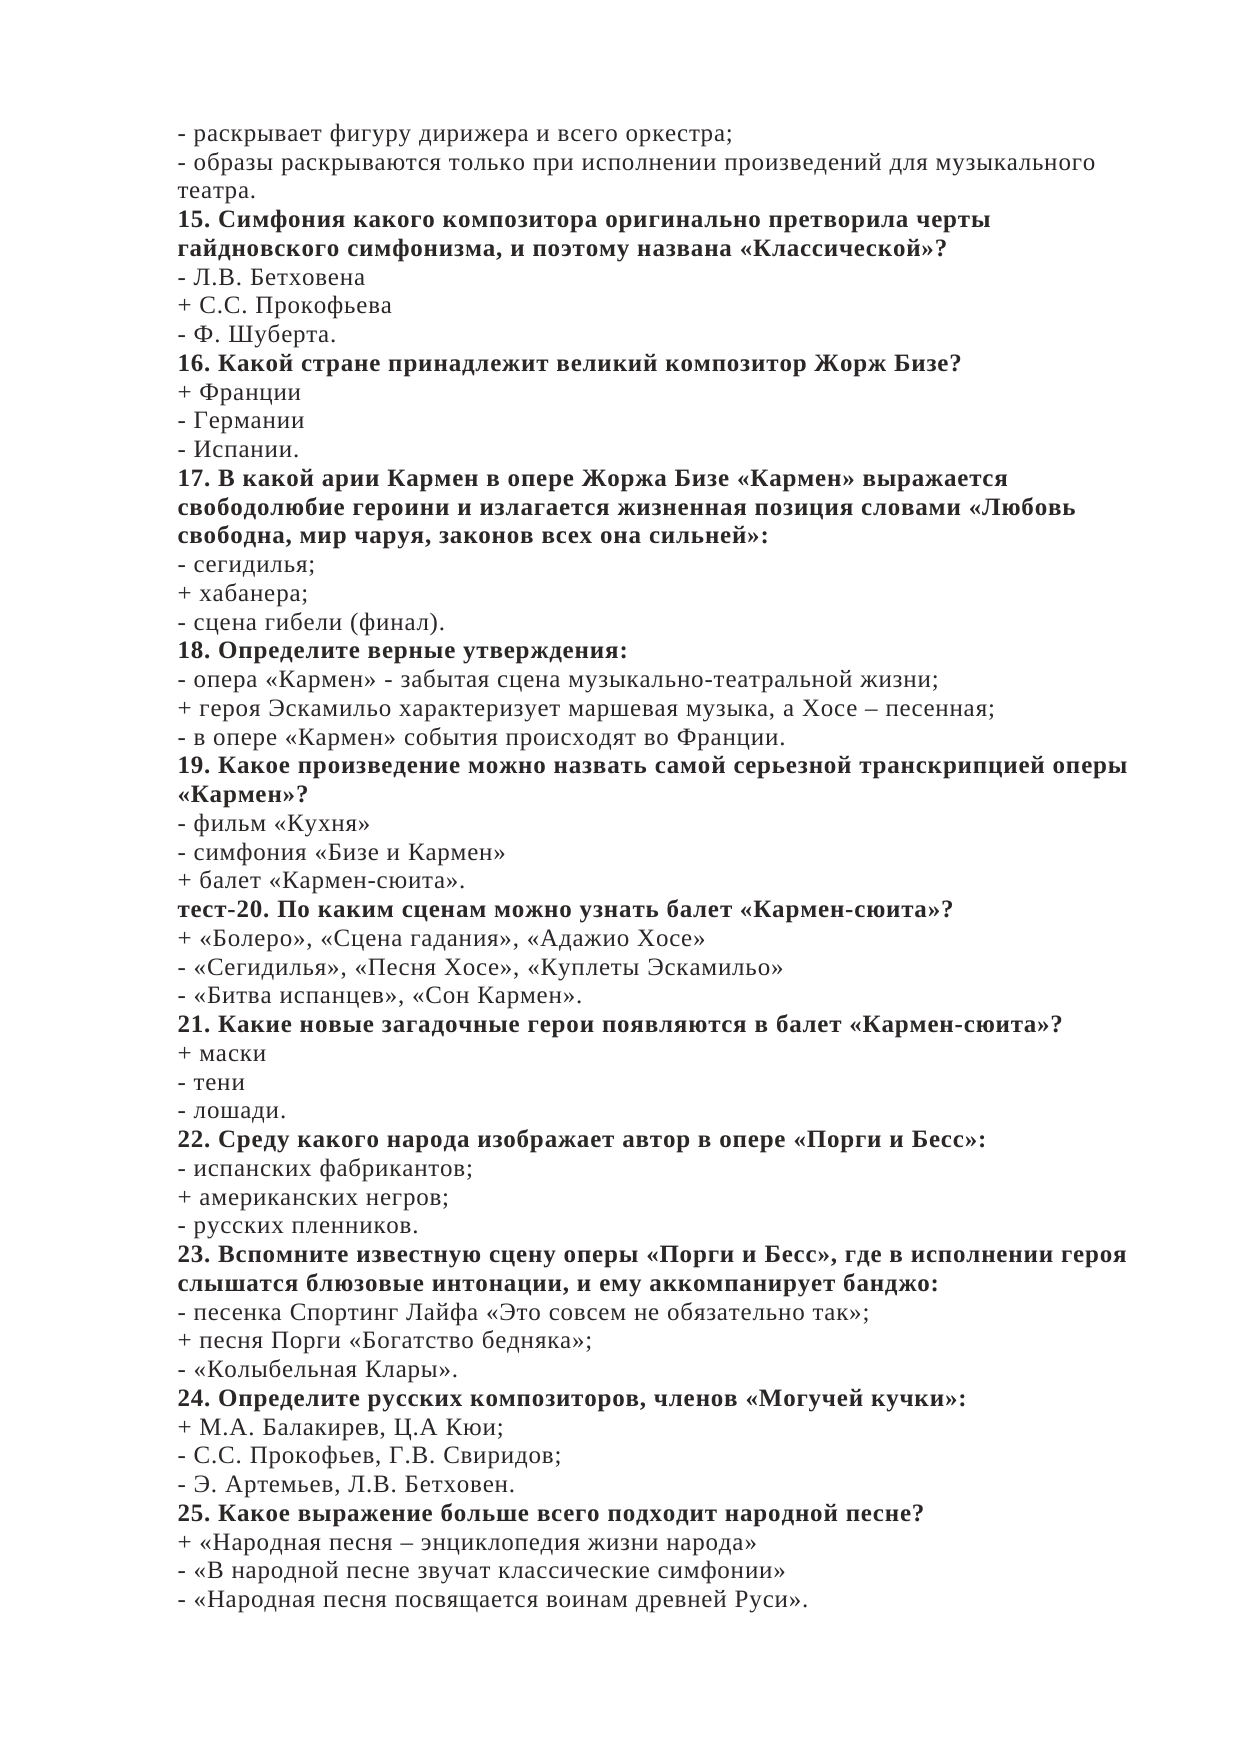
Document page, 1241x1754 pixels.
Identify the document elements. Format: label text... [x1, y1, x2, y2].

text 22. Среду какого народа изображает автор в опере «Порги и Бесс»: [177, 1124, 1152, 1153]
text - симфония «Бизе и Кармен» [177, 837, 1152, 866]
text - тени [177, 1067, 1152, 1096]
text - раскрывает фигуру дирижера и всего оркестра; [177, 118, 1152, 147]
text 17. В какой арии Кармен в опере Жоржа Бизе «Кармен» выражается свободолюбие героини и излагается жизненная позиция словами «Любовь свободна, мир чаруя, законов всех она сильней»: [177, 463, 1152, 549]
text - сегидилья; [177, 549, 1152, 578]
text - Л.В. Бетховена [177, 262, 1152, 291]
text 15. Симфония какого композитора оригинально претворила черты гайдновского симфонизма, и поэтому названа «Классической»? [177, 204, 1152, 262]
text + Франции [177, 377, 1152, 406]
text - Э. Артемьев, Л.В. Бетховен. [177, 1469, 1152, 1498]
text 21. Какие новые загадочные герои появляются в балет «Кармен-сюита»? [177, 1009, 1152, 1038]
text - «Колыбельная Клары». [177, 1354, 1152, 1383]
text + С.С. Прокофьева [177, 291, 1152, 319]
text 25. Какое выражение больше всего подходит народной песне? [177, 1498, 1152, 1527]
text + хабанера; [177, 578, 1152, 607]
text 19. Какое произведение можно назвать самой серьезной транскрипцией оперы «Кармен»? [177, 751, 1152, 808]
text - «В народной песне звучат классические симфонии» [177, 1556, 1152, 1584]
text - лошади. [177, 1096, 1152, 1124]
text - сцена гибели (финал). [177, 607, 1152, 636]
text - «Битва испанцев», «Сон Кармен». [177, 981, 1152, 1009]
text - песенка Спортинг Лайфа «Это совсем не обязательно так»; [177, 1297, 1152, 1326]
text - С.С. Прокофьев, Г.В. Свиридов; [177, 1441, 1152, 1469]
text 23. Вспомните известную сцену оперы «Порги и Бесс», где в исполнении героя слышатся блюзовые интонации, и ему аккомпанирует банджо: [177, 1239, 1152, 1297]
text - Ф. Шуберта. [177, 319, 1152, 348]
text - «Народная песня посвящается воинам древней Руси». [177, 1584, 1152, 1613]
text тест-20. По каким сценам можно узнать балет «Кармен-сюита»? [177, 894, 1152, 923]
text 24. Определите русских композиторов, членов «Могучей кучки»: [177, 1383, 1152, 1412]
text + балет «Кармен-сюита». [177, 866, 1152, 894]
text + маски [177, 1038, 1152, 1067]
text - в опере «Кармен» события происходят во Франции. [177, 722, 1152, 751]
text + американских негров; [177, 1182, 1152, 1211]
text + «Народная песня – энциклопедия жизни народа» [177, 1527, 1152, 1556]
text + «Болеро», «Сцена гадания», «Адажио Хосе» [177, 923, 1152, 952]
text + М.А. Балакирев, Ц.А Кюи; [177, 1412, 1152, 1441]
text - «Сегидилья», «Песня Хосе», «Куплеты Эскамильо» [177, 952, 1152, 981]
text + песня Порги «Богатство бедняка»; [177, 1326, 1152, 1354]
text - образы раскрываются только при исполнении произведений для музыкального театра. [177, 147, 1152, 204]
text - опера «Кармен» - забытая сцена музыкально-театральной жизни; [177, 664, 1152, 693]
text - Испании. [177, 434, 1152, 463]
text 16. Какой стране принадлежит великий композитор Жорж Бизе? [177, 348, 1152, 377]
text 18. Определите верные утверждения: [177, 636, 1152, 664]
text - русских пленников. [177, 1211, 1152, 1239]
text - фильм «Кухня» [177, 808, 1152, 837]
text - испанских фабрикантов; [177, 1153, 1152, 1182]
text + героя Эскамильо характеризует маршевая музыка, а Хосе – песенная; [177, 693, 1152, 722]
text - Германии [177, 406, 1152, 434]
